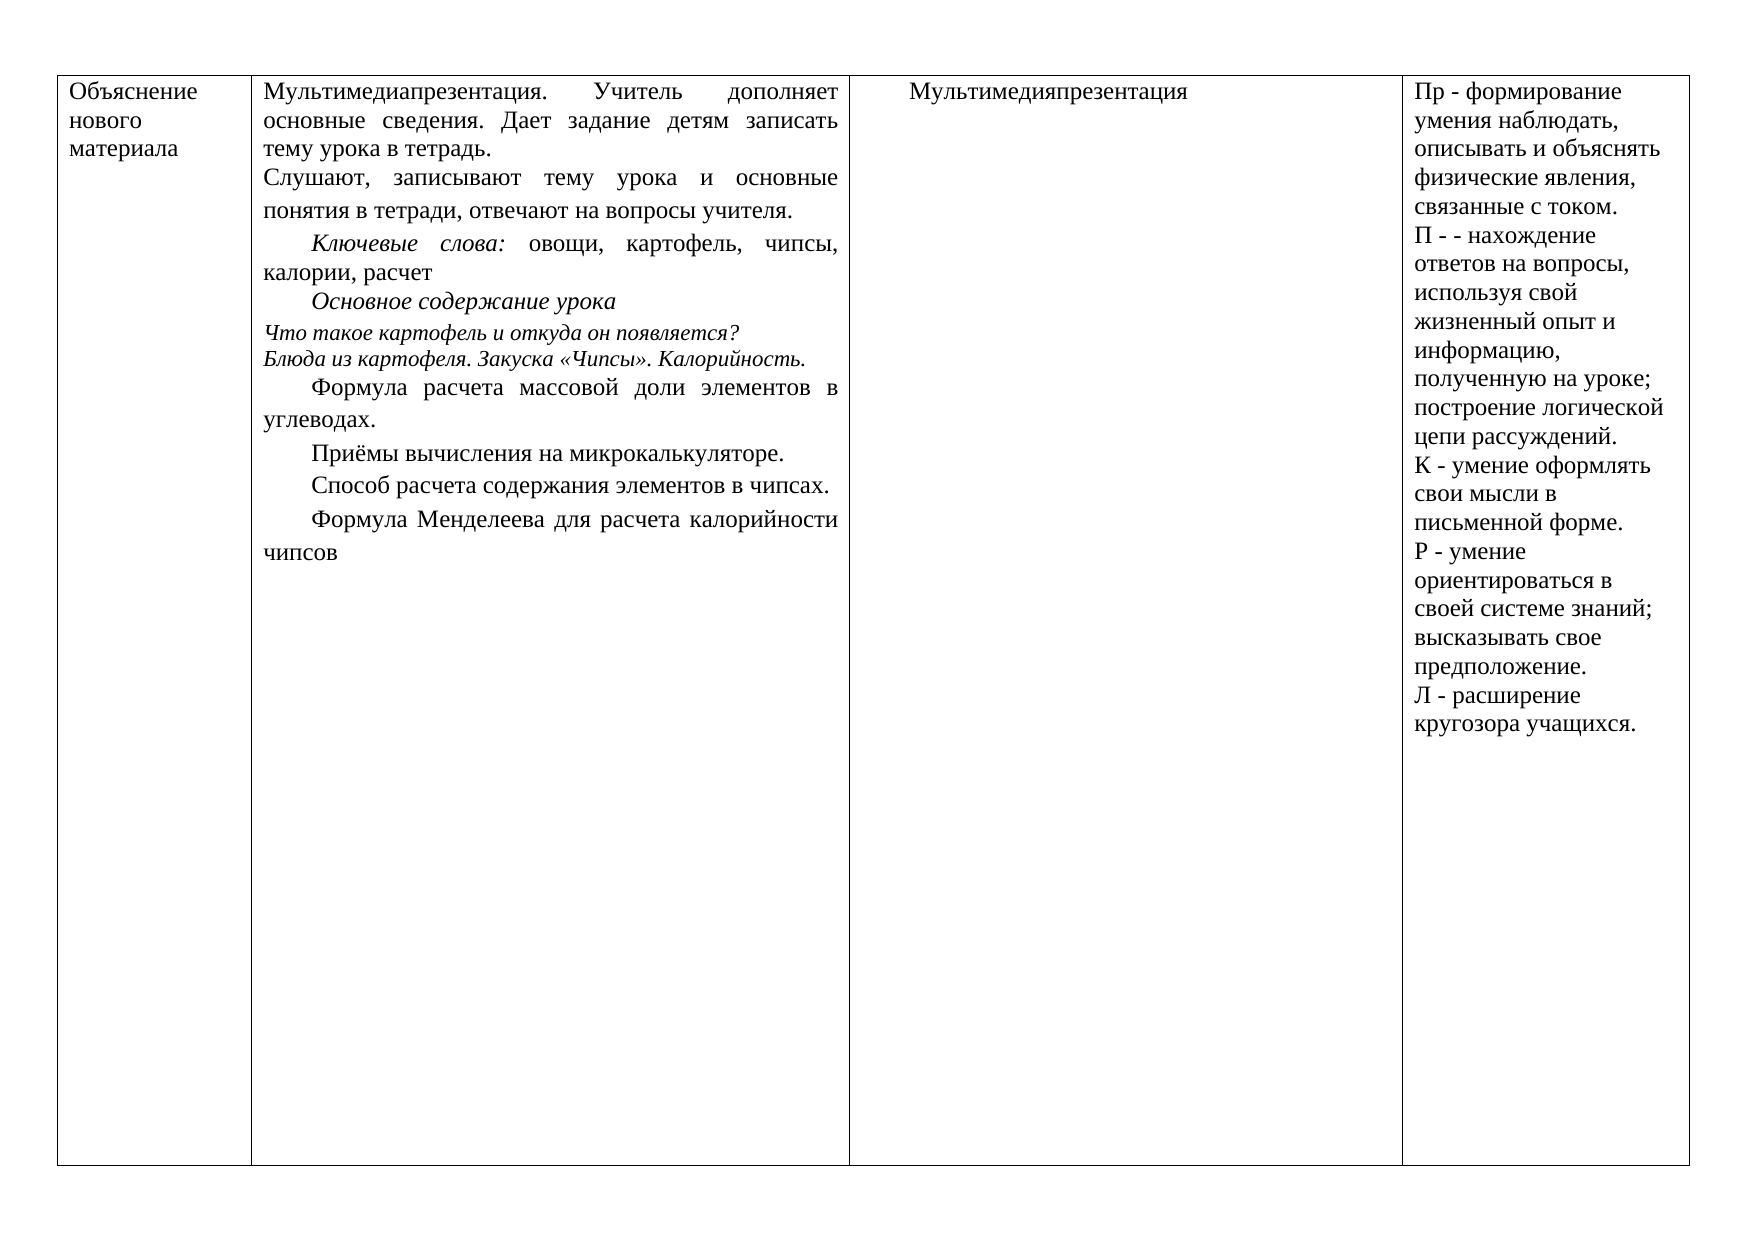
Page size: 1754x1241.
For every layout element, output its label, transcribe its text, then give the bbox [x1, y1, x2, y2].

table_cell Мультимедиапрезентация. Учитель дополняет основные сведения. Дает задание детям записать тему урока в тетрадь. Слушают, записывают тему урока и основные понятия в тетради, отвечают на вопросы учителя. Ключевые слова: овощи, картофель, чипсы, калории, расчет Основное содержание урока Что такое картофель и откуда он появляется? Блюда из картофеля. Закуска «Чипсы». Калорийность. Формула расчета массовой доли элементов в углеводах. Приёмы вычисления на микрокалькуляторе. Способ расчета содержания элементов в чипсах. Формула Менделеева для расчета калорийности чипсов [252, 76, 849, 1165]
table_cell Пр - формирование умения наблюдать, описывать и объяснять физические явления, связанные с током. П - - нахождение ответов на вопросы, используя свой жизненный опыт и информацию, полученную на уроке; построение логической цепи рассуждений. К - умение оформлять свои мысли в письменной форме. Р - умение ориентироваться в своей системе знаний; высказывать свое предположение. Л - расширение кругозора учащихся. [1403, 76, 1689, 1165]
table_cell Мультимедияпрезентация [850, 76, 1402, 1165]
table_cell Объяснение нового материала [58, 76, 251, 1165]
